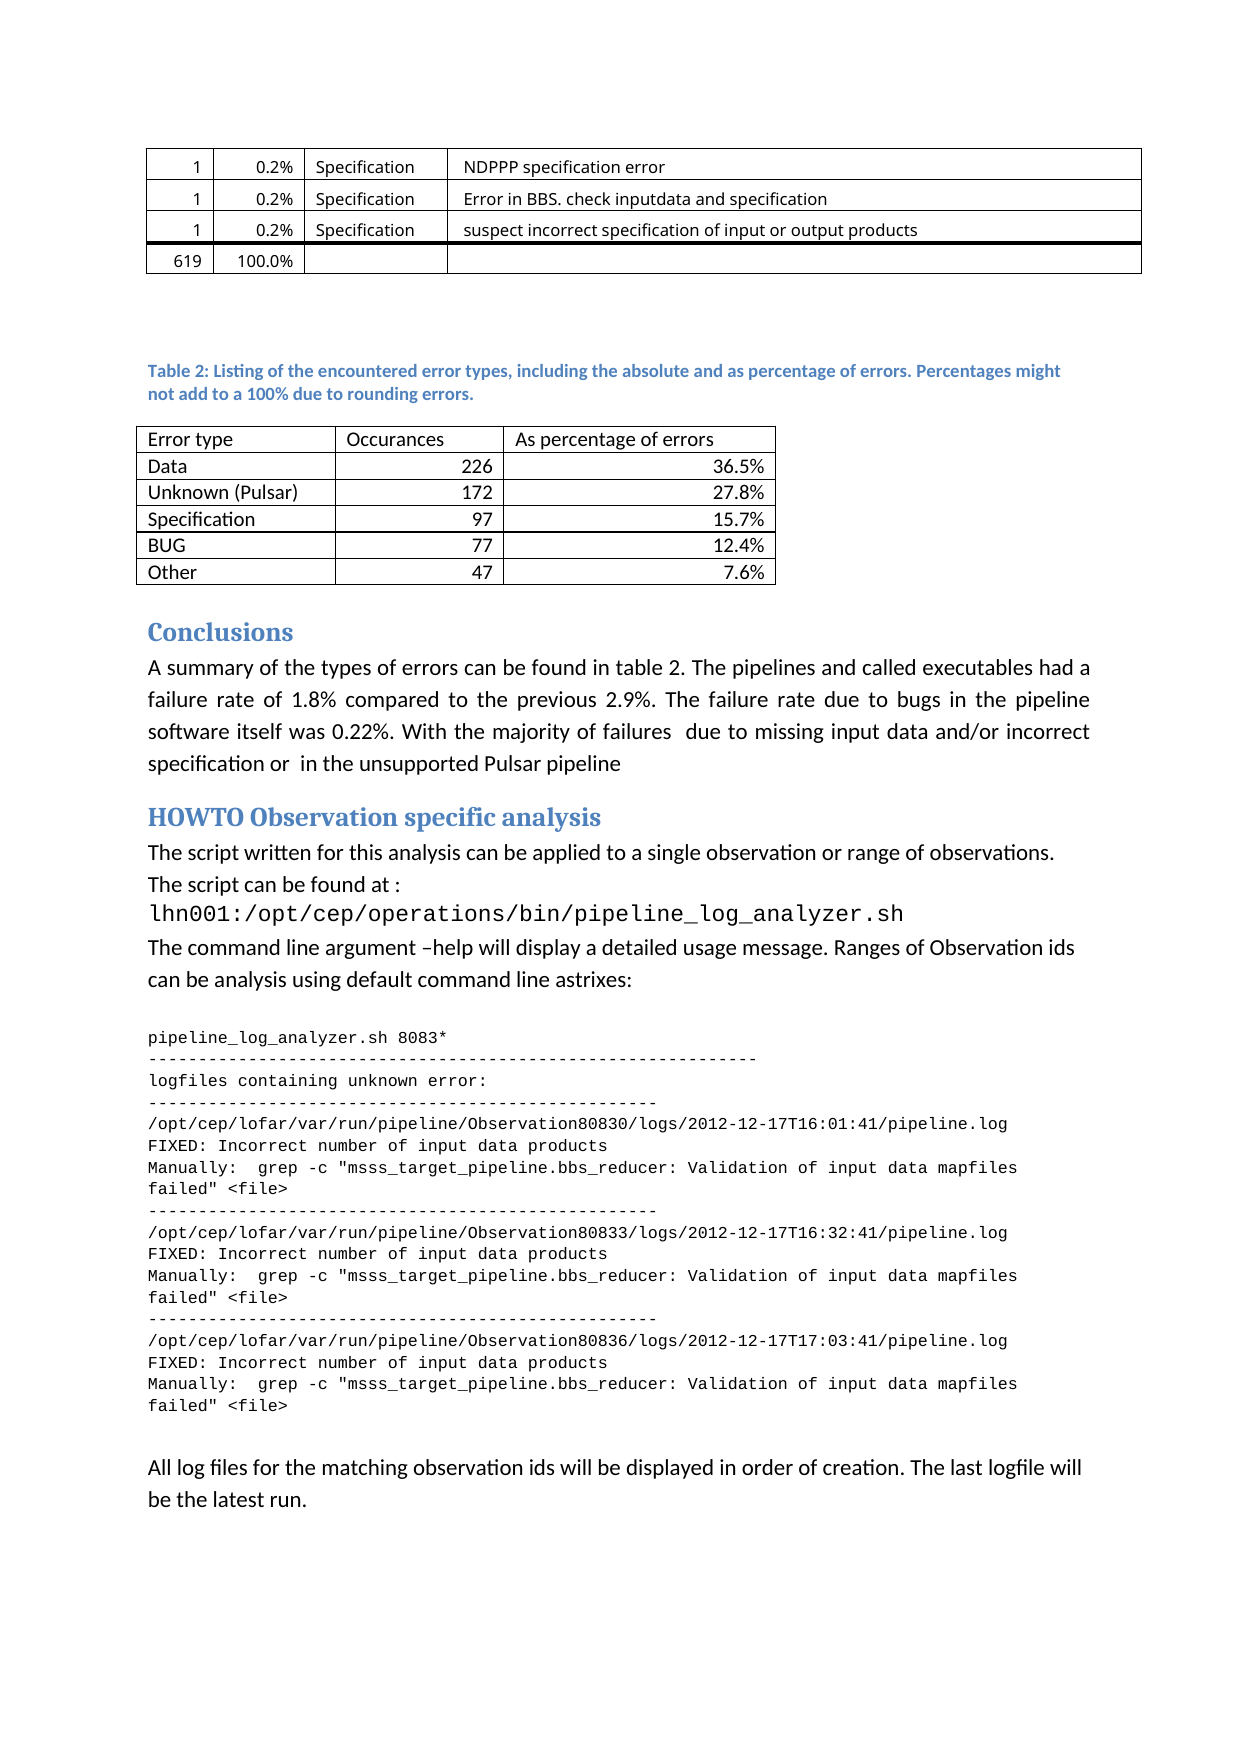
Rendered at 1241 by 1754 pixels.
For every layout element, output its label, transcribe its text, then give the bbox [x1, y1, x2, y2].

text Manually: grep -c "msss_target_pipeline.bbs_reducer: Validation of input data mapfiles failed" <file> [148, 1159, 1093, 1200]
subtitle HOWTO Observation specific analysis [148, 802, 1093, 833]
table_cell NDPPP specification error [448, 149, 1141, 179]
text /opt/cep/lofar/var/run/pipeline/Observation80830/logs/2012-12-17T16:01:41/pipeline.log [148, 1116, 1093, 1135]
table_header Error type [137, 427, 335, 452]
table_cell 1 [147, 180, 213, 210]
text /opt/cep/lofar/var/run/pipeline/Observation80833/logs/2012-12-17T16:32:41/pipeline.log [148, 1224, 1093, 1243]
table_cell Specification [305, 180, 447, 210]
text Table 2: Listing of the encountered error types, including the absolute and as percentage of errors. Percentages might not add to a 100% due to rounding errors. [148, 359, 1093, 405]
table_cell 12.4% [504, 533, 775, 558]
table_cell 1 [147, 149, 213, 179]
table_cell 15.7% [504, 506, 775, 531]
table_cell Specification [137, 506, 335, 531]
text --------------------------------------------------- [148, 1202, 1093, 1221]
table_cell 0.2% [214, 180, 304, 210]
table_cell 100.0% [214, 245, 304, 273]
table_cell Error in BBS. check inputdata and specification [448, 180, 1141, 210]
table_cell 47 [336, 559, 503, 584]
table_cell 77 [336, 533, 503, 558]
table_cell Specification [305, 211, 447, 241]
text The script written for this analysis can be applied to a single observation or range of observations. The script can be found at : [148, 838, 1093, 898]
text --------------------------------------------------- [148, 1311, 1093, 1330]
text --------------------------------------------------- [148, 1094, 1093, 1113]
text Conclusions A summary of the types of errors can be found in table 2. The pipelines and called executables had a failure rate of 1.8% compared to the previous 2.9%. The failure rate due to bugs in the pipeline software itself was 0.22%. With the majority of failures due to missing input data and/or incorrect specification or in the unsupported Pulsar pipeline [148, 617, 1093, 777]
text Manually: grep -c "msss_target_pipeline.bbs_reducer: Validation of input data mapfiles failed" <file> All log files for the matching observation ids will be displayed in order of creation. The last logfile will be the latest run. [148, 1376, 1093, 1513]
table_cell Unknown (Pulsar) [137, 480, 335, 505]
text /opt/cep/lofar/var/run/pipeline/Observation80836/logs/2012-12-17T17:03:41/pipeline.log [148, 1332, 1093, 1351]
table_header As percentage of errors [504, 427, 775, 452]
text lhn001:/opt/cep/operations/bin/pipeline_log_analyzer.sh The command line argument –help will display a detailed usage message. Ranges of Observation ids can be analysis using default command line astrixes: [148, 902, 1093, 993]
table_cell Specification [305, 149, 447, 179]
table_cell BUG [137, 533, 335, 558]
table_cell 1 [147, 211, 213, 241]
table_header Occurances [336, 427, 503, 452]
table_cell suspect incorrect specification of input or output products [448, 211, 1141, 241]
table_cell Other [137, 559, 335, 584]
table_cell Data [137, 453, 335, 478]
text Manually: grep -c "msss_target_pipeline.bbs_reducer: Validation of input data mapfiles failed" <file> [148, 1267, 1093, 1308]
table_cell 0.2% [214, 211, 304, 241]
text FIXED: Incorrect number of input data products [148, 1354, 1093, 1373]
text pipeline_log_analyzer.sh 8083* [148, 1029, 1093, 1048]
text ------------------------------------------------------------- [148, 1051, 1093, 1070]
table_cell 226 [336, 453, 503, 478]
table_cell [305, 245, 447, 273]
table_cell 97 [336, 506, 503, 531]
table_cell 619 [147, 245, 213, 273]
text FIXED: Incorrect number of input data products [148, 1246, 1093, 1265]
table_cell 172 [336, 480, 503, 505]
table_cell 27.8% [504, 480, 775, 505]
table_cell 36.5% [504, 453, 775, 478]
text logfiles containing unknown error: [148, 1072, 1093, 1091]
text FIXED: Incorrect number of input data products [148, 1137, 1093, 1156]
table_cell [448, 245, 1141, 273]
table_cell 0.2% [214, 149, 304, 179]
table_cell 7.6% [504, 559, 775, 584]
